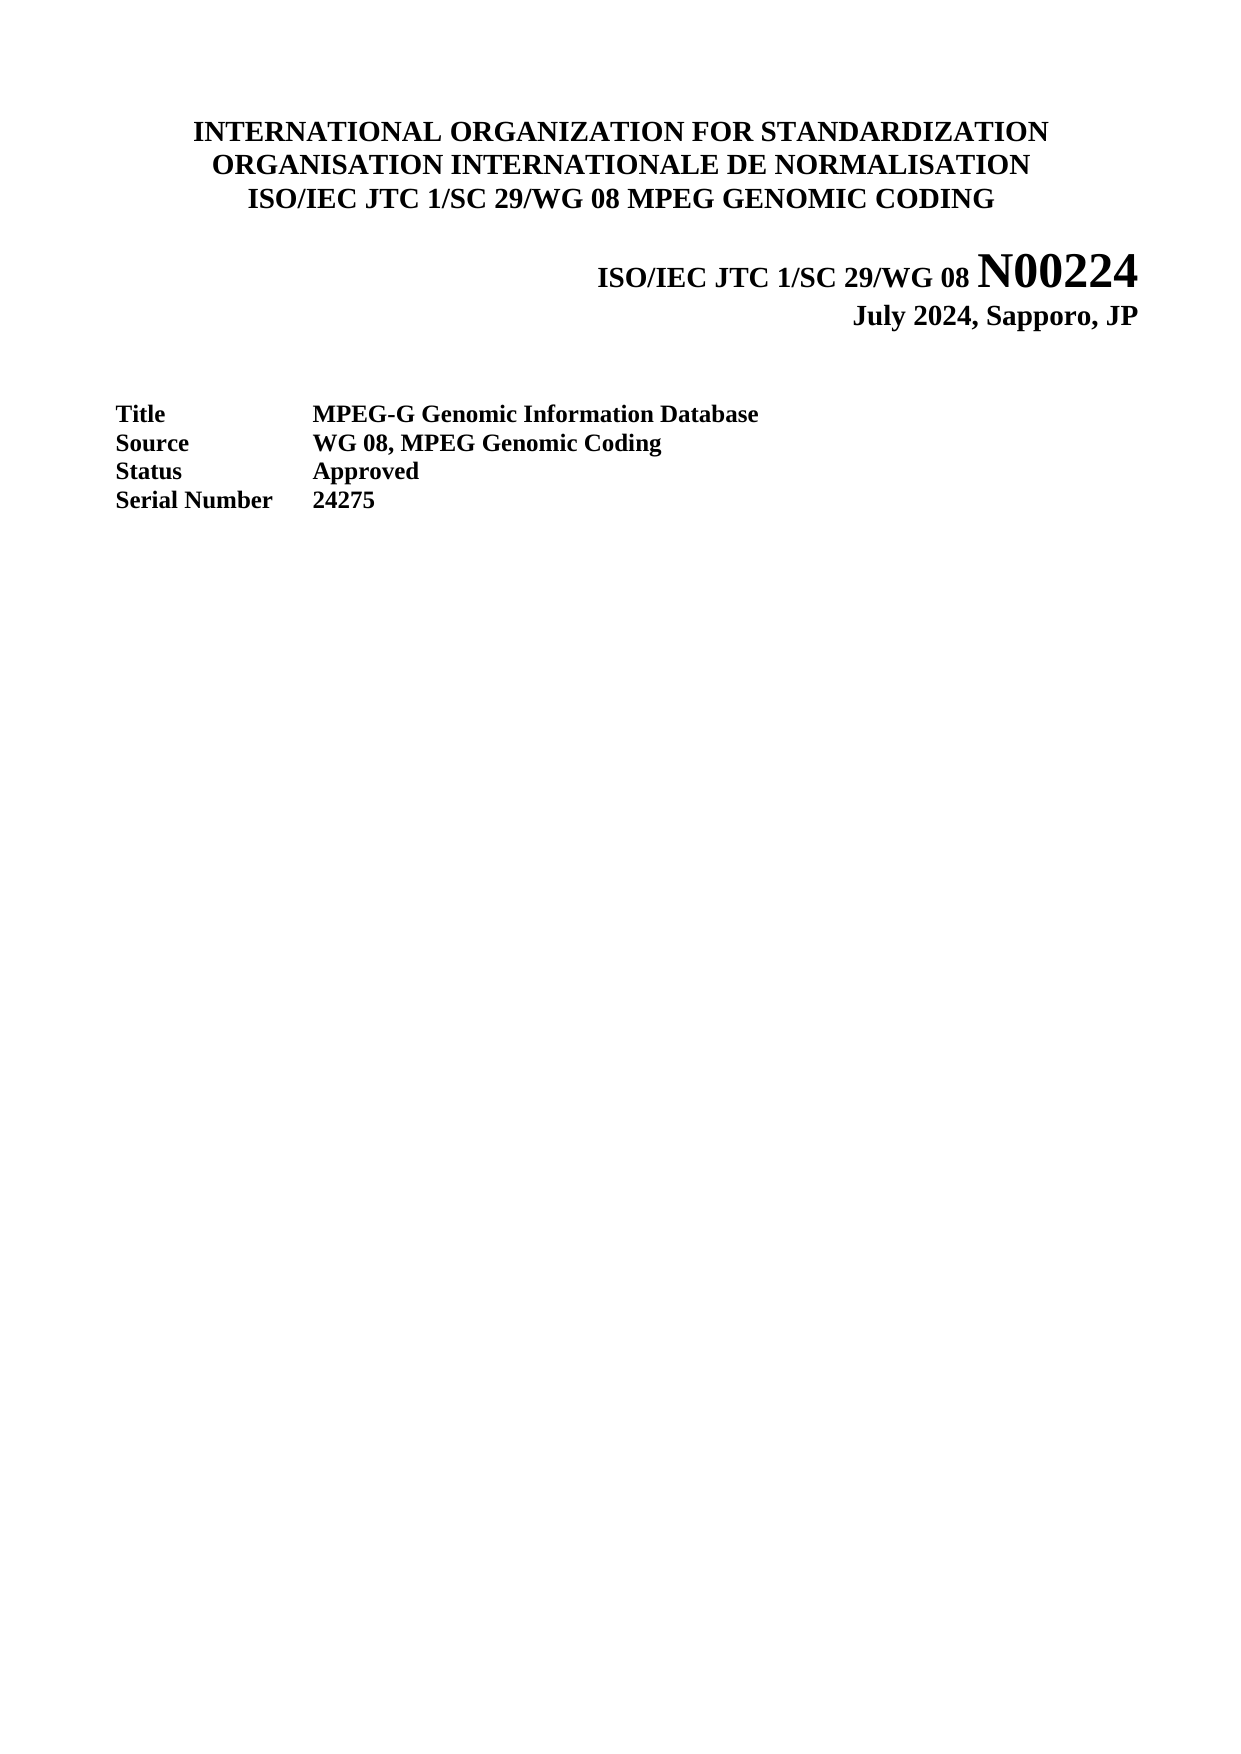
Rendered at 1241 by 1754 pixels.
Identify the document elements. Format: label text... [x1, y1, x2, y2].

table_header Title [104, 399, 301, 428]
table_cell Source [104, 428, 301, 456]
table_cell Status [104, 456, 301, 485]
table_cell 24275 [301, 485, 1163, 514]
table_cell Approved [301, 456, 1163, 485]
table_cell Serial Number [104, 485, 301, 514]
table_cell WG 08, MPEG Genomic Coding [301, 428, 1163, 456]
text INTERNATIONAL ORGANIZATION FOR STANDARDIZATION [104, 114, 1138, 147]
text ISO/IEC JTC 1/SC 29/WG 08 MPEG GENOMIC CODING [104, 181, 1138, 214]
table_header MPEG-G Genomic Information Database [301, 399, 1163, 428]
text ISO/IEC JTC 1/SC 29/WG 08 N00224 [104, 241, 1138, 298]
text ORGANISATION INTERNATIONALE DE NORMALISATION [104, 147, 1138, 181]
text July 2024, Sapporo, JP [104, 298, 1138, 332]
